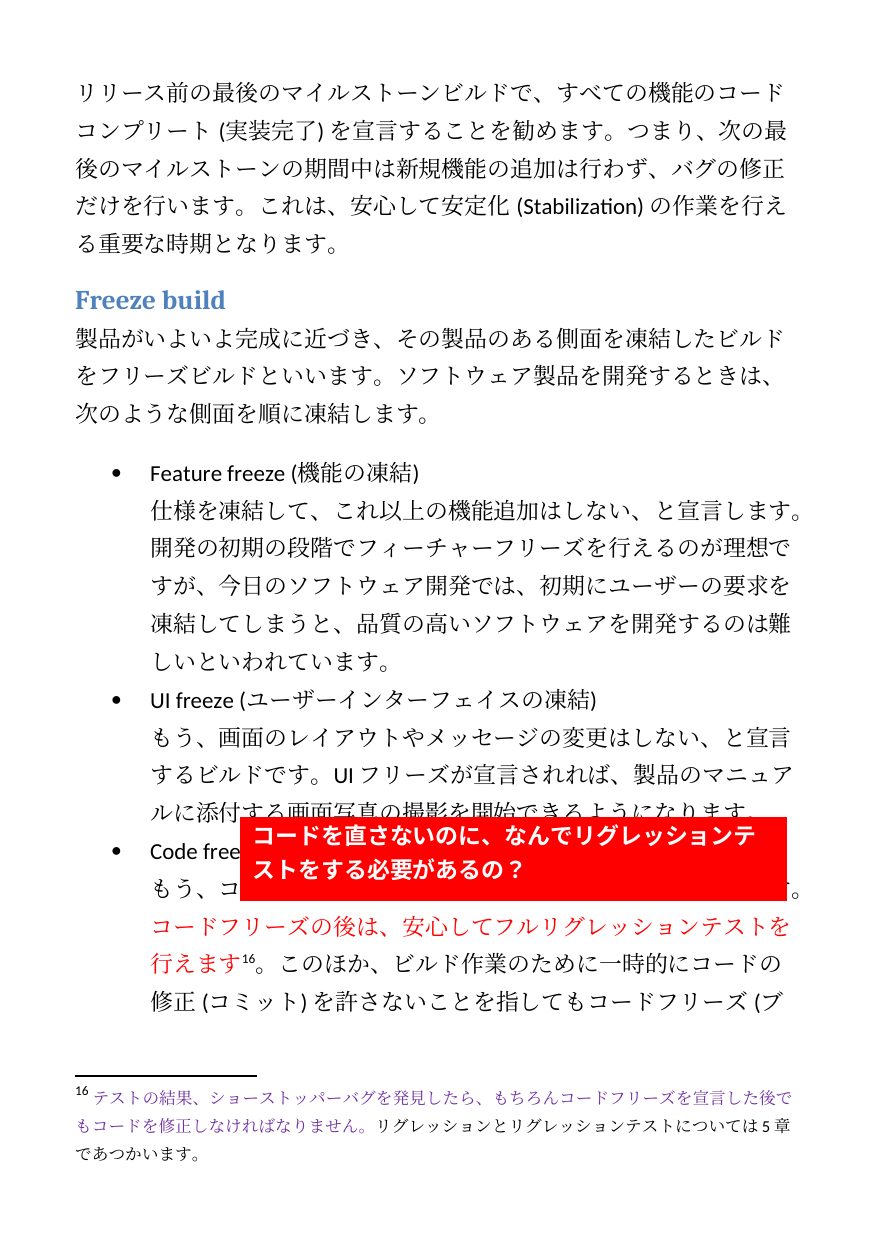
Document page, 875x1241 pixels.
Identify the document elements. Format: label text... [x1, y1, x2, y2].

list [112, 833, 799, 1017]
list UI freeze (ユーザーインターフェイスの凍結) もう、画面のレイアウトやメッセージの変更はしない、と宣言するビルドです。UIフリーズが宣言されれば、製品のマニュアルに添付する画面写真の撮影を開始できるようになります。 [112, 682, 799, 828]
subtitle Freeze build [75, 285, 799, 316]
list Feature freeze (機能の凍結) 仕様を凍結して、これ以上の機能追加はしない、と宣言します。開発の初期の段階でフィーチャーフリーズを行えるのが理想ですが、今日のソフトウェア開発では、初期にユーザーの要求を凍結してしまうと、品質の高いソフトウェアを開発するのは難しいといわれています。 [112, 455, 799, 677]
text リリース前の最後のマイルストーンビルドで、すべての機能のコードコンプリート (実装完了) を宣言することを勧めます。つまり、次の最後のマイルストーンの期間中は新規機能の追加は行わず、バグの修正だけを行います。これは、安心して安定化 (Stabilization) の作業を行える重要な時期となります。 [75, 75, 799, 259]
text 製品がいよいよ完成に近づき、その製品のある側面を凍結したビルドをフリーズビルドといいます。ソフトウェア製品を開発するときは、次のような側面を順に凍結します。 [75, 321, 799, 429]
